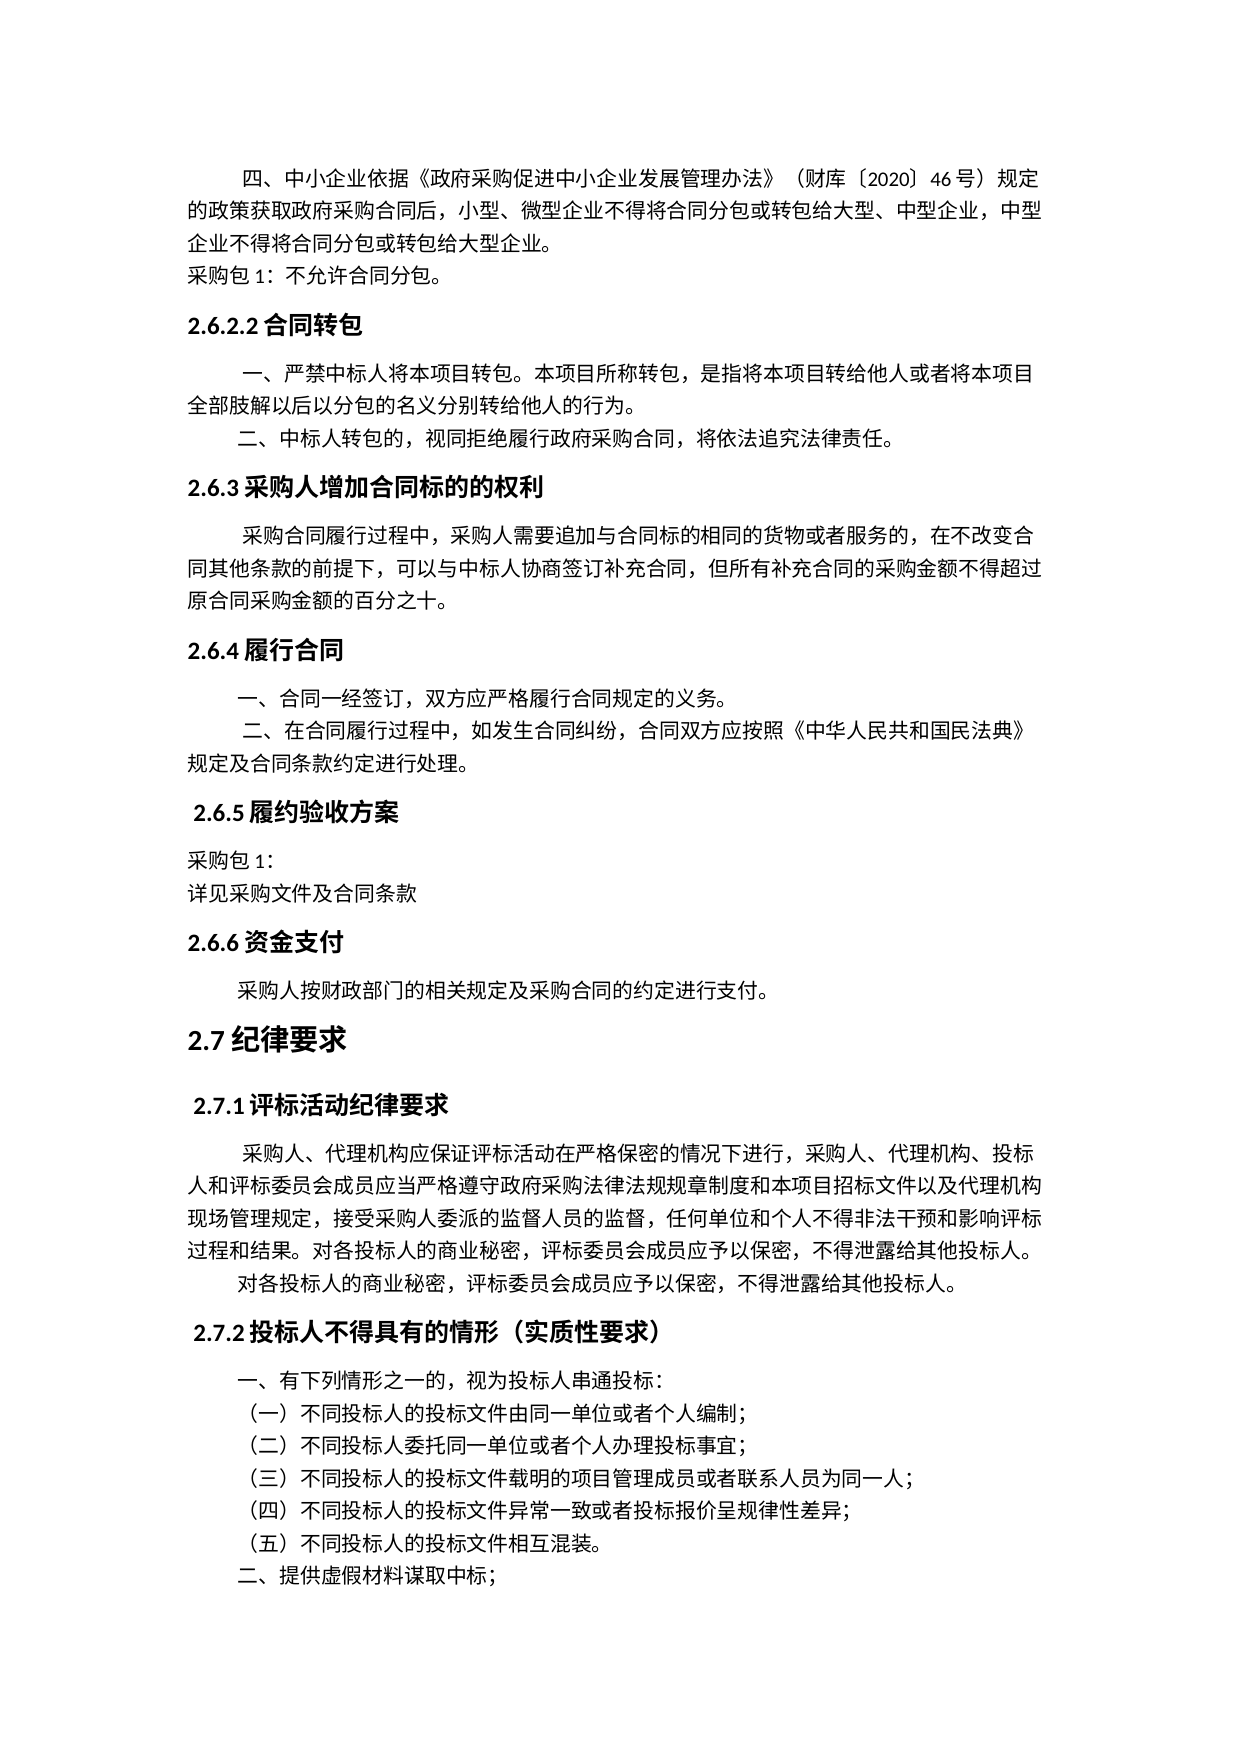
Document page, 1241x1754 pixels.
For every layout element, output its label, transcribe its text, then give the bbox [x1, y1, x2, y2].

text 对各投标人的商业秘密，评标委员会成员应予以保密，不得泄露给其他投标人。 [187, 1267, 1053, 1299]
text （三）不同投标人的投标文件载明的项目管理成员或者联系人员为同一人； [187, 1462, 1053, 1494]
text 2.6.3采购人增加合同标的的权利 [187, 454, 1053, 519]
text 2.6.2.2合同转包 [187, 292, 1053, 357]
text 详见采购文件及合同条款 [187, 877, 1053, 909]
text 采购包1： [187, 844, 1053, 877]
text 二、提供虚假材料谋取中标； [187, 1559, 1053, 1592]
text 二、在合同履行过程中，如发生合同纠纷，合同双方应按照《中华人民共和国民法典》规定及合同条款约定进行处理。 [187, 714, 1053, 779]
text 采购合同履行过程中，采购人需要追加与合同标的相同的货物或者服务的，在不改变合同其他条款的前提下，可以与中标人协商签订补充合同，但所有补充合同的采购金额不得超过原合同采购金额的百分之十。 [187, 519, 1053, 617]
text 一、合同一经签订，双方应严格履行合同规定的义务。 [187, 682, 1053, 714]
text 一、严禁中标人将本项目转包。本项目所称转包，是指将本项目转给他人或者将本项目全部肢解以后以分包的名义分别转给他人的行为。 [187, 357, 1053, 422]
text 一、有下列情形之一的，视为投标人串通投标： [187, 1364, 1053, 1397]
text 2.7.2投标人不得具有的情形（实质性要求） [187, 1299, 1053, 1364]
text 2.7纪律要求 [187, 1007, 1053, 1072]
text 采购包1：不允许合同分包。 [187, 259, 1053, 292]
text （一）不同投标人的投标文件由同一单位或者个人编制； [187, 1397, 1053, 1429]
text 四、中小企业依据《政府采购促进中小企业发展管理办法》（财库〔2020〕46号）规定的政策获取政府采购合同后，小型、微型企业不得将合同分包或转包给大型、中型企业，中型企业不得将合同分包或转包给大型企业。 [187, 162, 1053, 259]
text （五）不同投标人的投标文件相互混装。 [187, 1527, 1053, 1559]
text （二）不同投标人委托同一单位或者个人办理投标事宜； [187, 1429, 1053, 1462]
text 2.6.6资金支付 [187, 909, 1053, 974]
text （四）不同投标人的投标文件异常一致或者投标报价呈规律性差异； [187, 1494, 1053, 1527]
text 2.6.5履约验收方案 [187, 779, 1053, 844]
text 采购人按财政部门的相关规定及采购合同的约定进行支付。 [187, 974, 1053, 1007]
text 2.7.1评标活动纪律要求 [187, 1072, 1053, 1137]
text 2.6.4履行合同 [187, 617, 1053, 682]
text 二、中标人转包的，视同拒绝履行政府采购合同，将依法追究法律责任。 [187, 422, 1053, 454]
text 采购人、代理机构应保证评标活动在严格保密的情况下进行，采购人、代理机构、投标人和评标委员会成员应当严格遵守政府采购法律法规规章制度和本项目招标文件以及代理机构现场管理规定，接受采购人委派的监督人员的监督，任何单位和个人不得非法干预和影响评标过程和结果。对各投标人的商业秘密，评标委员会成员应予以保密，不得泄露给其他投标人。 [187, 1137, 1053, 1267]
